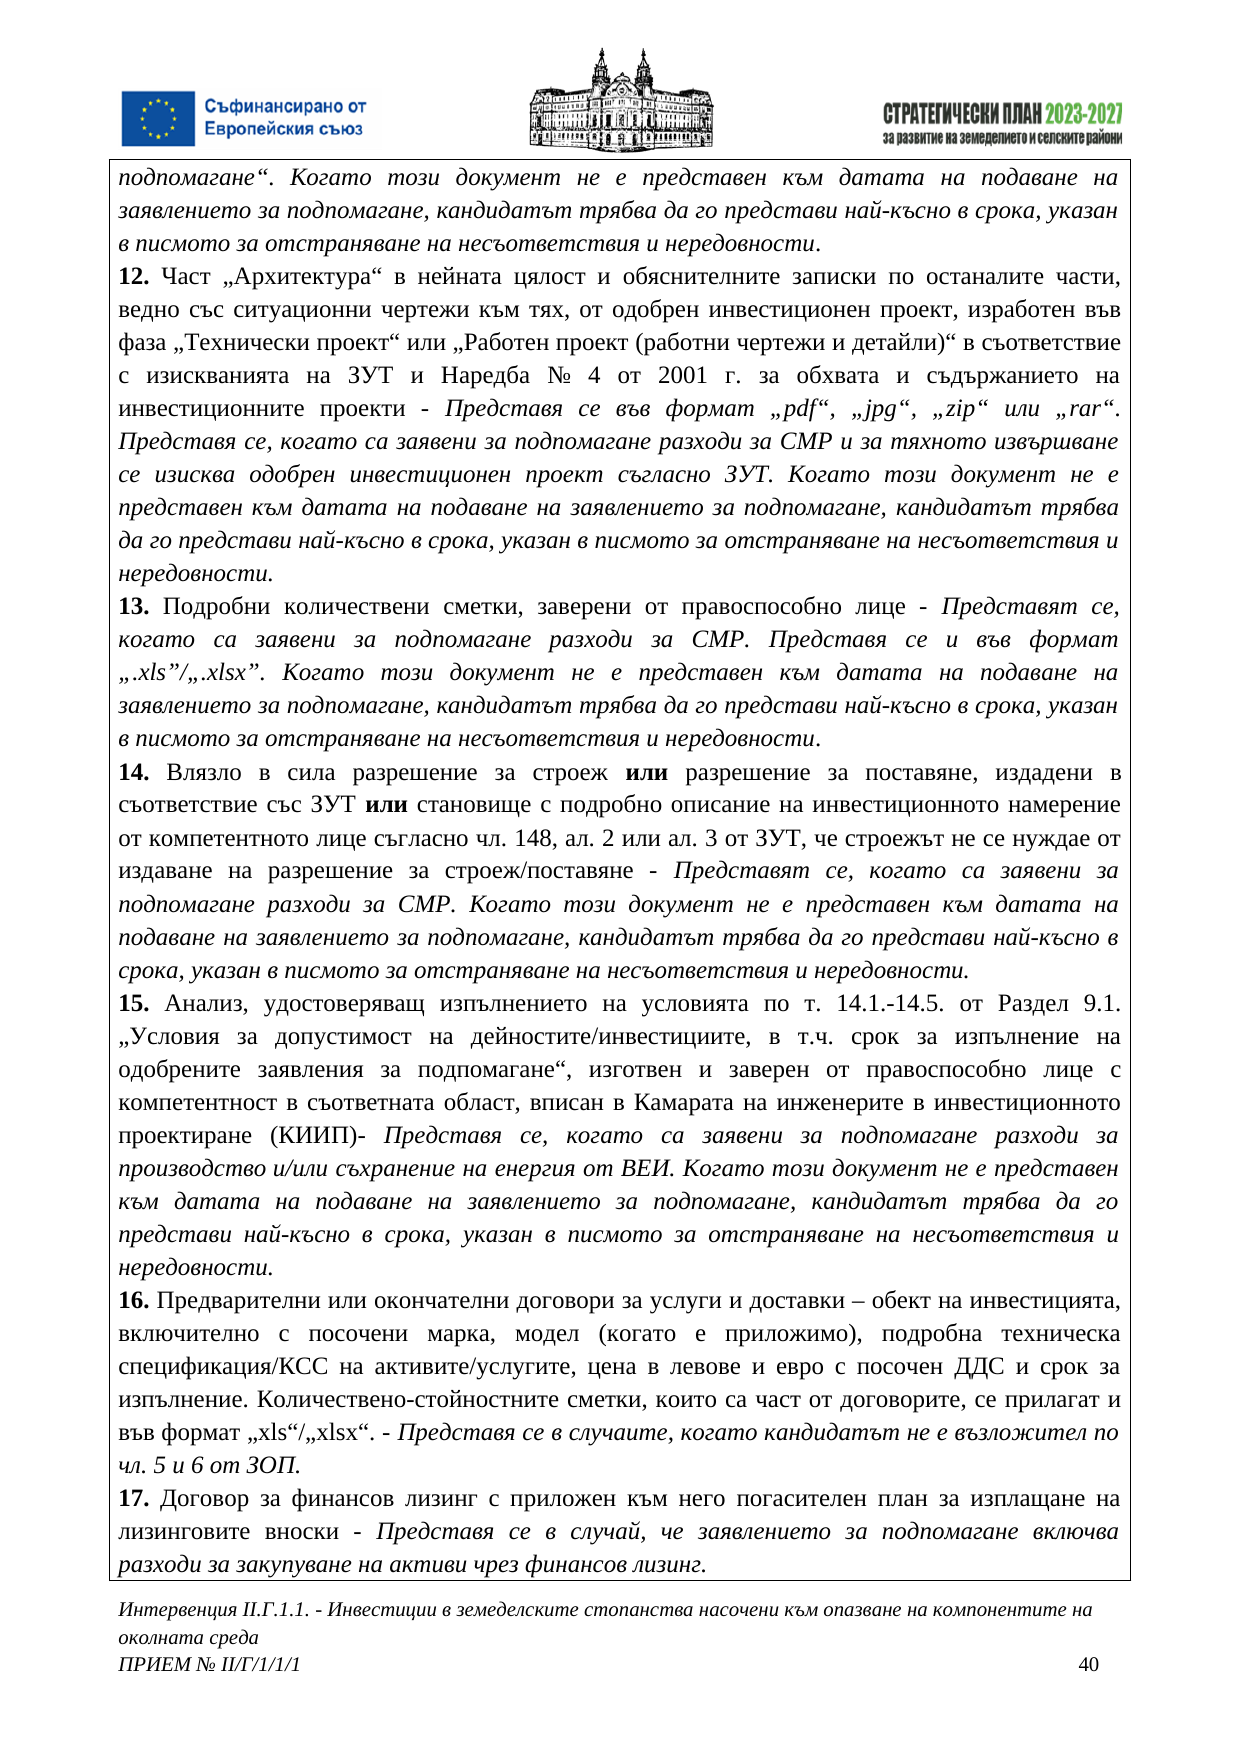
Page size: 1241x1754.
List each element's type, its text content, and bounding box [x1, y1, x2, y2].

text 15. Анализ, удостоверяващ изпълнението на условията по т. 14.1.-14.5. от Раздел 9.1. „Условия за допустимост на дейностите/инвестициите, в т.ч. срок за изпълнение на одобрените заявления за подпомагане“, изготвен и заверен от правоспособно лице с компетентност в съответната област, вписан в Камарата на инженерите в инвестиционното проектиране (КИИП)- Представя се, когато са заявени за подпомагане разходи за производство и/или съхранение на енергия от ВЕИ. Когато този документ не е представен към датата на подаване на заявлението за подпомагане, кандидатът трябва да го представи най-късно в срока, указан в писмото за отстраняване на несъответствия и нередовности. [110, 984, 1130, 1281]
text 14. Влязло в сила разрешение за строеж или разрешение за поставяне, издадени в съответствие със ЗУТ или становище с подробно описание на инвестиционното намерение от компетентното лице съгласно чл. 148, ал. 2 или ал. 3 от ЗУТ, че строежът не се нуждае от издаване на разрешение за строеж/поставяне - Представят се, когато са заявени за подпомагане разходи за СМР. Когато този документ не е представен към датата на подаване на заявлението за подпомагане, кандидатът трябва да го представи най-късно в срока, указан в писмото за отстраняване на несъответствия и нередовности. [110, 753, 1130, 983]
text 12. Част „Архитектура“ в нейната цялост и обяснителните записки по останалите части, ведно със ситуационни чертежи към тях, от одобрен инвестиционен проект, изработен във фаза „Технически проект“ или „Работен проект (работни чертежи и детайли)“ в съответствие с изискванията на ЗУТ и Наредба № 4 от 2001 г. за обхвата и съдържанието на инвестиционните проекти - Представя се във формат „pdf“, „jpg“, „zip“ или „rar“. Представя се, когато са заявени за подпомагане разходи за СМР и за тяхното извършване се изисква одобрен инвестиционен проект съгласно ЗУТ. Когато този документ не е представен към датата на подаване на заявлението за подпомагане, кандидатът трябва да го представи най-късно в срока, указан в писмото за отстраняване на несъответствия и нередовности. [110, 258, 1130, 587]
text 17. Договор за финансов лизинг с приложен към него погасителен план за изплащане на лизинговите вноски - Представя се в случай, че заявлението за подпомагане включва разходи за закупуване на активи чрез финансов лизинг. [110, 1480, 1130, 1580]
text 13. Подробни количествени сметки, заверени от правоспособно лице - Представят се, когато са заявени за подпомагане разходи за СМР. Представя се и във формат „.xls”/„.xlsx”. Когато този документ не е представен към датата на подаване на заявлението за подпомагане, кандидатът трябва да го представи най-късно в срока, указан в писмото за отстраняване на несъответствия и нередовности. [110, 588, 1130, 752]
picture [118, 44, 1123, 159]
text 16. Предварителни или окончателни договори за услуги и доставки – обект на инвестицията, включително с посочени марка, модел (когато е приложимо), подробна техническа спецификация/КСС на активите/услугите, цена в левове и евро с посочен ДДС и срок за изпълнение. Количествено-стойностните сметки, които са част от договорите, се прилагат и във формат „xls“/„xlsx“. - Представя се в случаите, когато кандидатът не е възложител по чл. 5 и 6 от ЗОП. [110, 1282, 1130, 1479]
